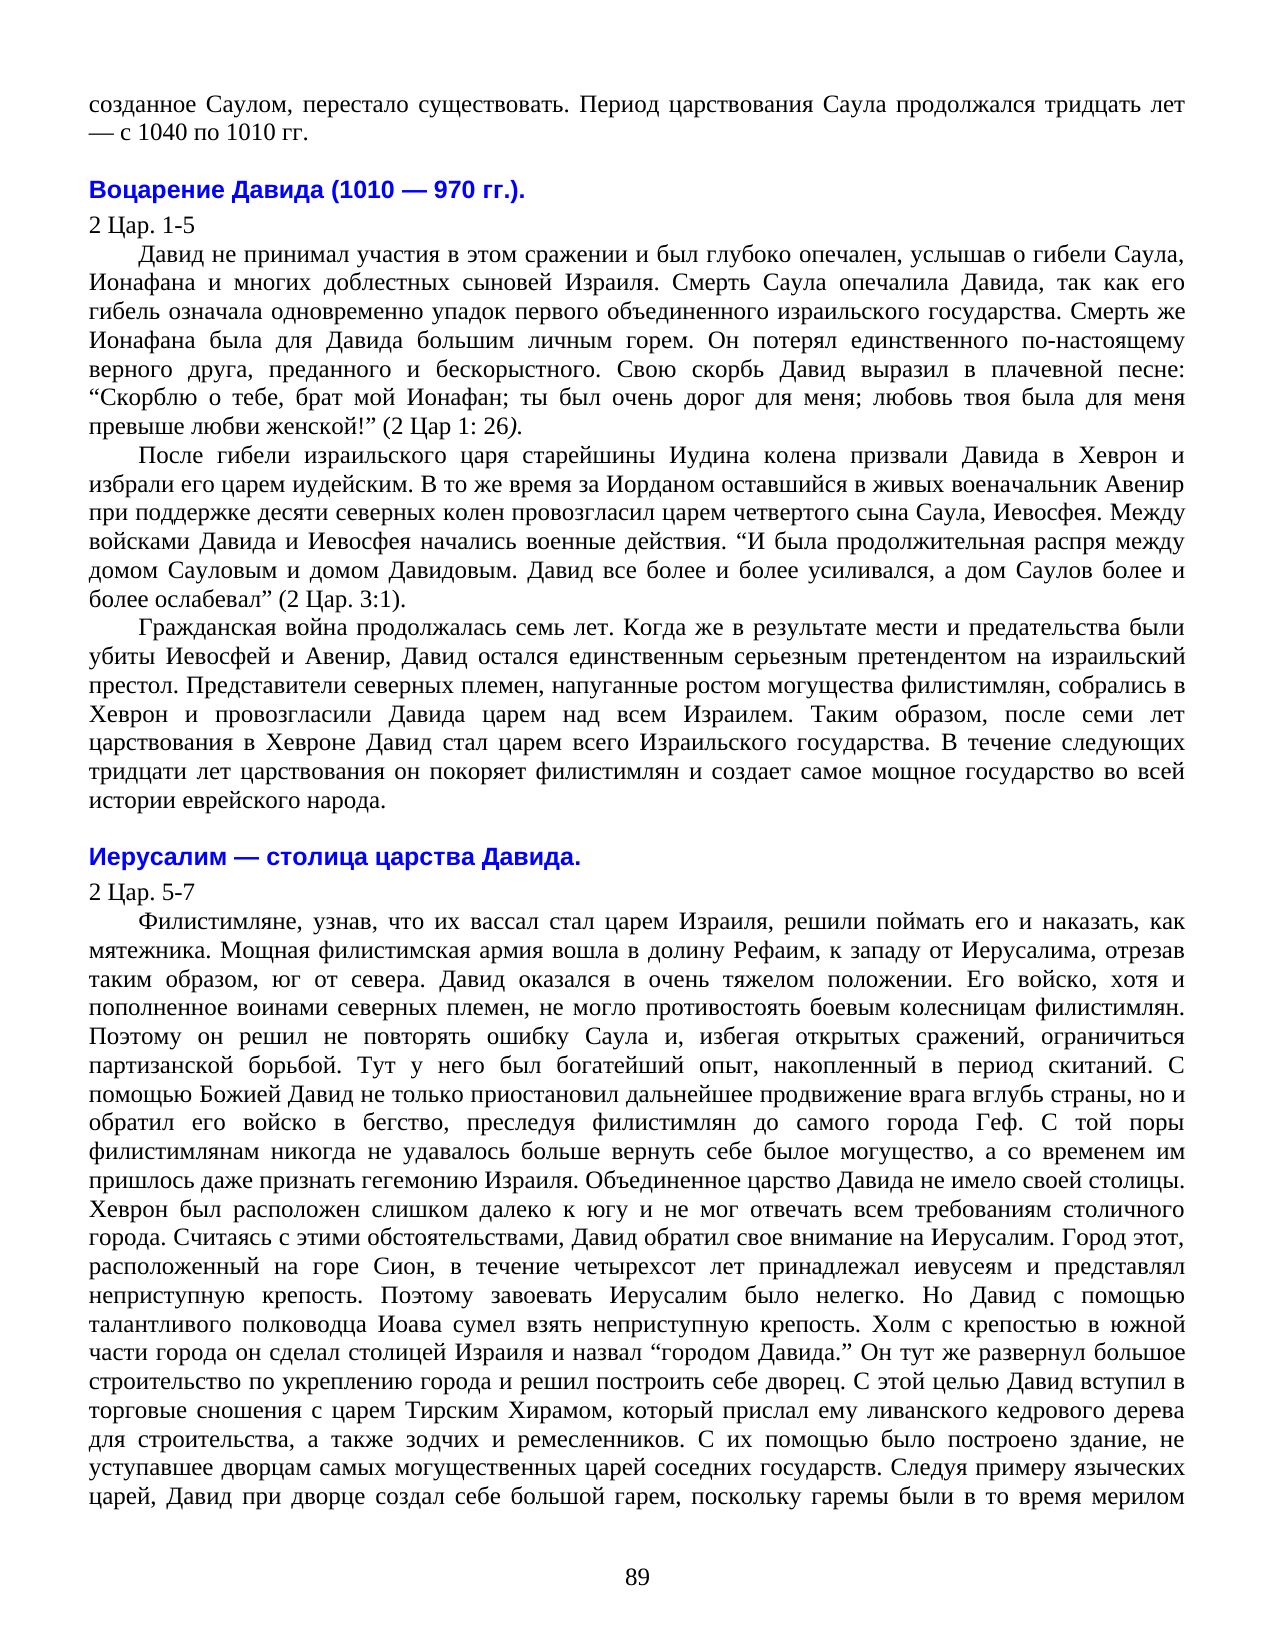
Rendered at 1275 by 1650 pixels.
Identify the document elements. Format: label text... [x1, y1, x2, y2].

subtitle Иерусалим — столица царства Давида. [89, 842, 1186, 871]
text 2 Цар. 5-7 [89, 877, 1186, 906]
subtitle Воцарение Давида (1010 — 970 гг.). [89, 175, 1186, 204]
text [89, 906, 1186, 1510]
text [89, 89, 1186, 146]
text Давид не принимал участия в этом сражении и был глубоко опечален, услышав о гибели Саула, Ионафана и многих доблестных сыновей Израиля. Смерть Саула опечалила Давида, так как его гибель означала одновременно упадок первого объединенного израильского государства. Смерть же Ионафана была для Давида большим личным горем. Он потерял единственного по-настоящему верного друга, преданного и бескорыстного. Свою скорбь Давид выразил в плачевной песне: “Скорблю о тебе, брат мой Ионафан; ты был очень дорог для меня; любовь твоя была для меня превыше любви женской!” (2 Цар 1: 26). [89, 239, 1186, 440]
text Гражданская война продолжалась семь лет. Когда же в результате мести и предательства были убиты Иевосфей и Авенир, Давид остался единственным серьезным претендентом на израильский престол. Представители северных племен, напуганные ростом могущества филистимлян, собрались в Хеврон и провозгласили Давида царем над всем Израилем. Таким образом, после семи лет царствования в Хевроне Давид стал царем всего Израильского государства. В течение следующих тридцати лет царствования он покоряет филистимлян и создает самое мощное государство во всей истории еврейского народа. [89, 612, 1186, 814]
text После гибели израильского царя старейшины Иудина колена призвали Давида в Хеврон и избрали его царем иудейским. В то же время за Иорданом оставшийся в живых военачальник Авенир при поддержке десяти северных колен провозгласил царем четвертого сына Саула, Иевосфея. Между войсками Давида и Иевосфея начались военные действия. “И была продолжительная распря между домом Сауловым и домом Давидовым. Давид все более и более усиливался, а дом Саулов более и более ослабевал” (2 Цар. 3:1). [89, 440, 1186, 612]
text 2 Цар. 1-5 [89, 210, 1186, 239]
